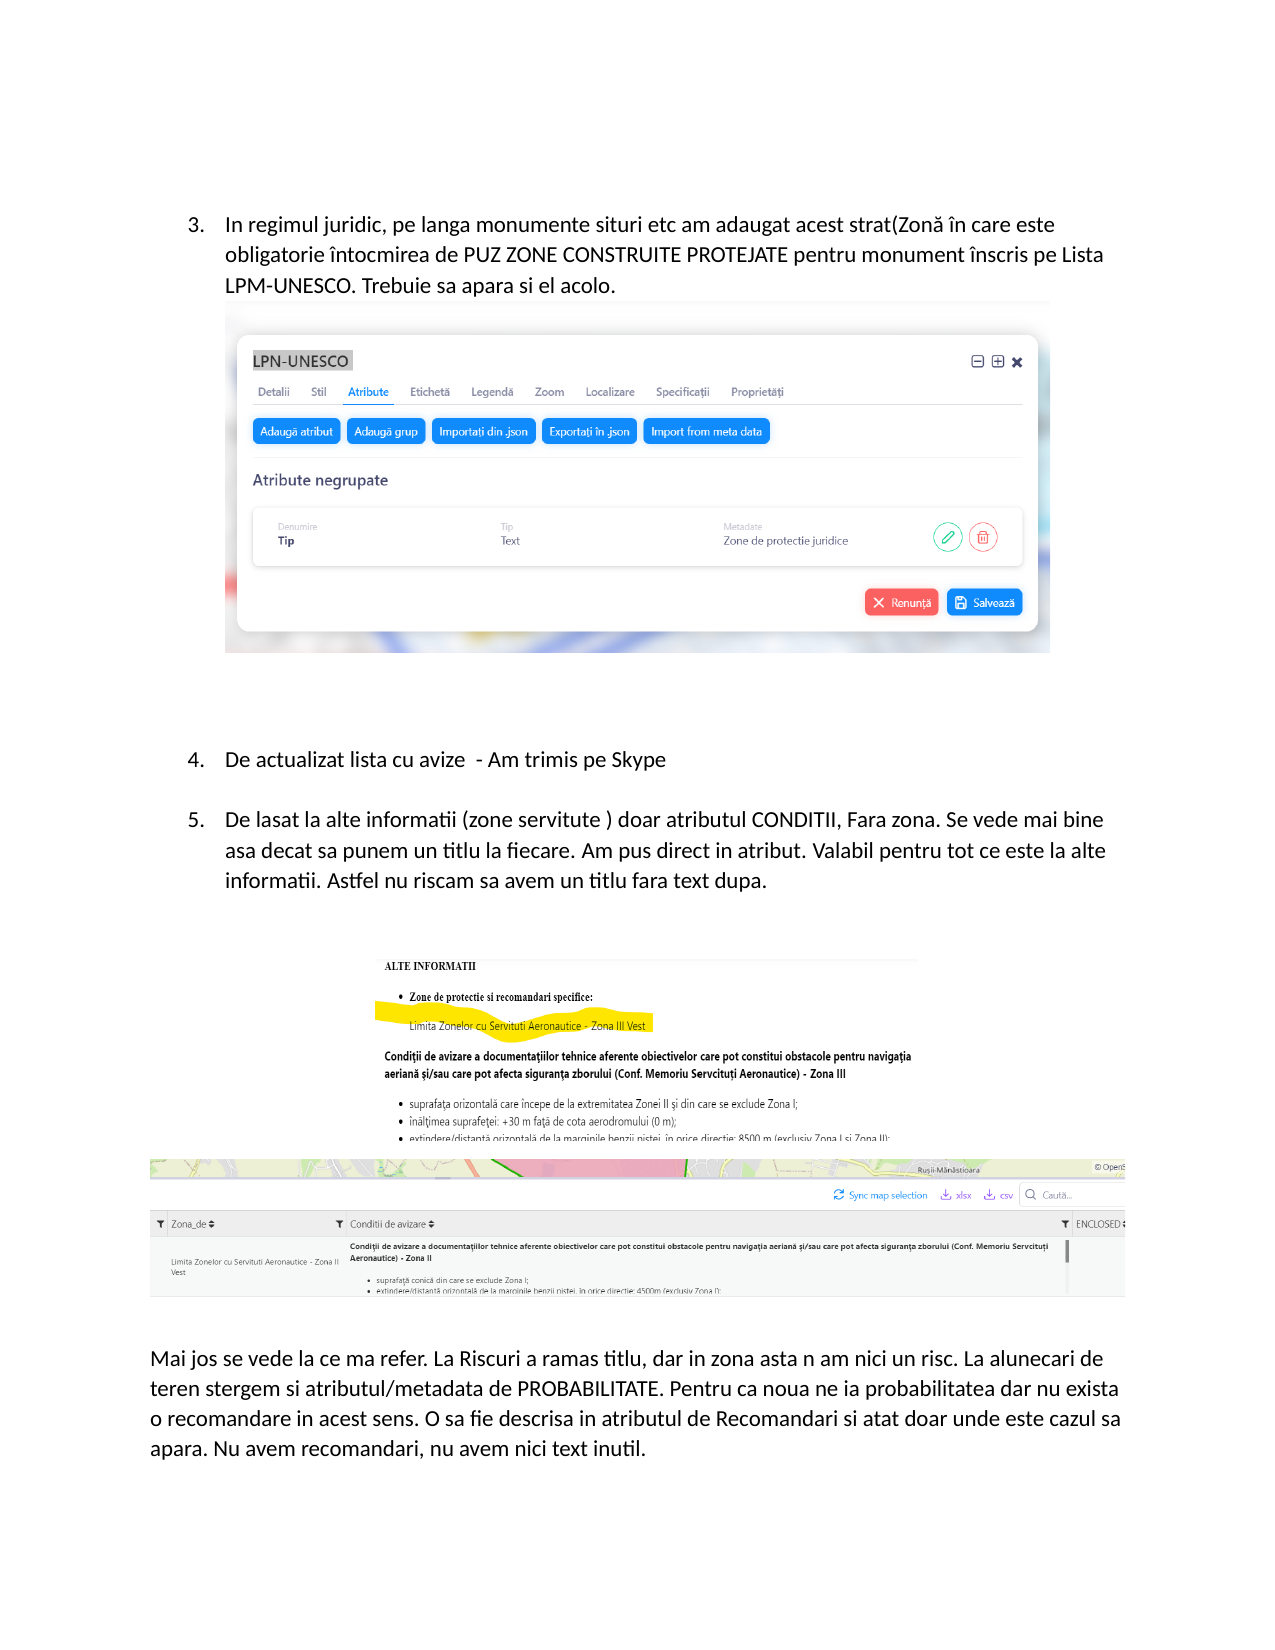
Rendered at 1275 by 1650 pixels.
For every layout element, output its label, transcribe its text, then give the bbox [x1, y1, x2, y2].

list De actualizat lista cu avize - Am trimis pe Skype [187, 745, 1125, 773]
picture [150, 959, 918, 1141]
text Mai jos se vede la ce ma refer. La Riscuri a ramas titlu, dar in zona asta n am nici un risc. La alunecari de teren stergem si atributul/metadata de PROBABILITATE. Pentru ca noua ne ia probabilitatea dar nu exista o recomandare in acest sens. O sa fie descrisa in atributul de Recomandari si atat doar unde este cazul sa apara. Nu avem recomandari, nu avem nici text inutil. [150, 1344, 1125, 1462]
list De lasat la alte informatii (zone servitute ) doar atributul CONDITII, Fara zona. Se vede mai bine asa decat sa punem un titlu la fiecare. Am pus direct in atribut. Valabil pentru tot ce este la alte informatii. Astfel nu riscam sa avem un titlu fara text dupa. [187, 806, 1125, 894]
list In regimul juridic, pe langa monumente situri etc am adaugat acest strat(Zonă în care este obligatorie întocmirea de PUZ ZONE CONSTRUITE PROTEJATE pentru monument înscris pe Lista LPM-UNESCO. Trebuie sa apara si el acolo. [187, 210, 1125, 299]
picture [225, 301, 1050, 653]
picture [150, 1159, 1125, 1325]
